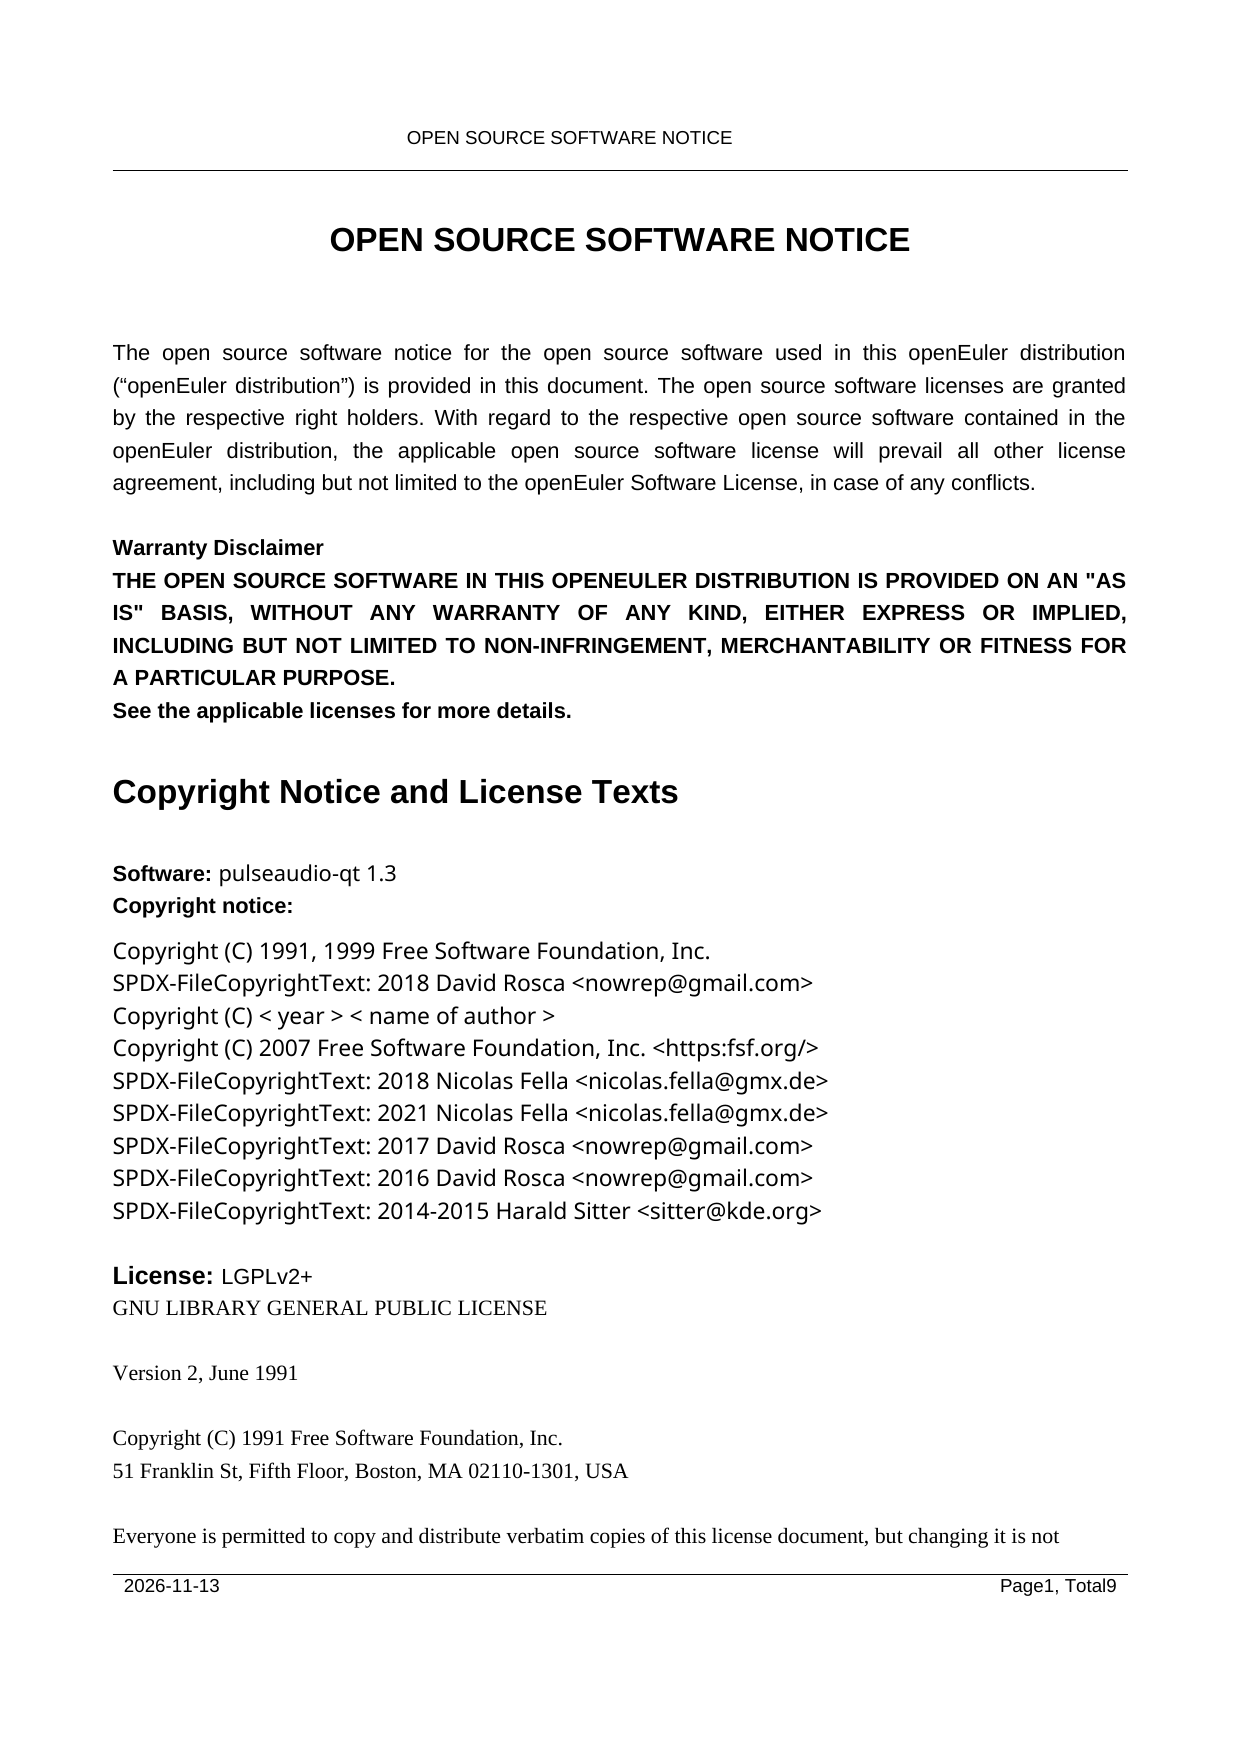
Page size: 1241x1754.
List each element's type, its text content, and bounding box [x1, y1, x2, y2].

text Copyright (C) 1991, 1999 Free Software Foundation, Inc. SPDX-FileCopyrightText: 2018 David Rosca <nowrep@gmail.com> Copyright (C) < year > < name of author > Copyright (C) 2007 Free Software Foundation, Inc. <https:fsf.org/> SPDX-FileCopyrightText: 2018 Nicolas Fella <nicolas.fella@gmx.de> SPDX-FileCopyrightText: 2021 Nicolas Fella <nicolas.fella@gmx.de> SPDX-FileCopyrightText: 2017 David Rosca <nowrep@gmail.com> SPDX-FileCopyrightText: 2016 David Rosca <nowrep@gmail.com> SPDX-FileCopyrightText: 2014-2015 Harald Sitter <sitter@kde.org> [112, 934, 1128, 1259]
text Copyright notice: [112, 889, 1128, 921]
text The open source software notice for the open source software used in this openEuler distribution (“openEuler distribution”) is provided in this document. The open source software licenses are granted by the respective right holders. With regard to the respective open source software contained in the openEuler distribution, the applicable open source software license will prevail all other license agreement, including but not limited to the openEuler Software License, in case of any conflicts. [112, 336, 1128, 499]
text License: LGPLv2+ [112, 1259, 1128, 1291]
text OPEN SOURCE SOFTWARE NOTICE [112, 206, 1128, 271]
title Software: pulseaudio-qt 1.3 [112, 856, 1128, 889]
text THE OPEN SOURCE SOFTWARE IN THIS OPENEULER DISTRIBUTION IS PROVIDED ON AN "AS IS" BASIS, WITHOUT ANY WARRANTY OF ANY KIND, EITHER EXPRESS OR IMPLIED, INCLUDING BUT NOT LIMITED TO NON-INFRINGEMENT, MERCHANTABILITY OR FITNESS FOR A PARTICULAR PURPOSE. See the applicable licenses for more details. [112, 564, 1128, 726]
text Copyright Notice and License Texts [112, 759, 1128, 824]
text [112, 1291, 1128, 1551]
text Warranty Disclaimer [112, 531, 1128, 564]
